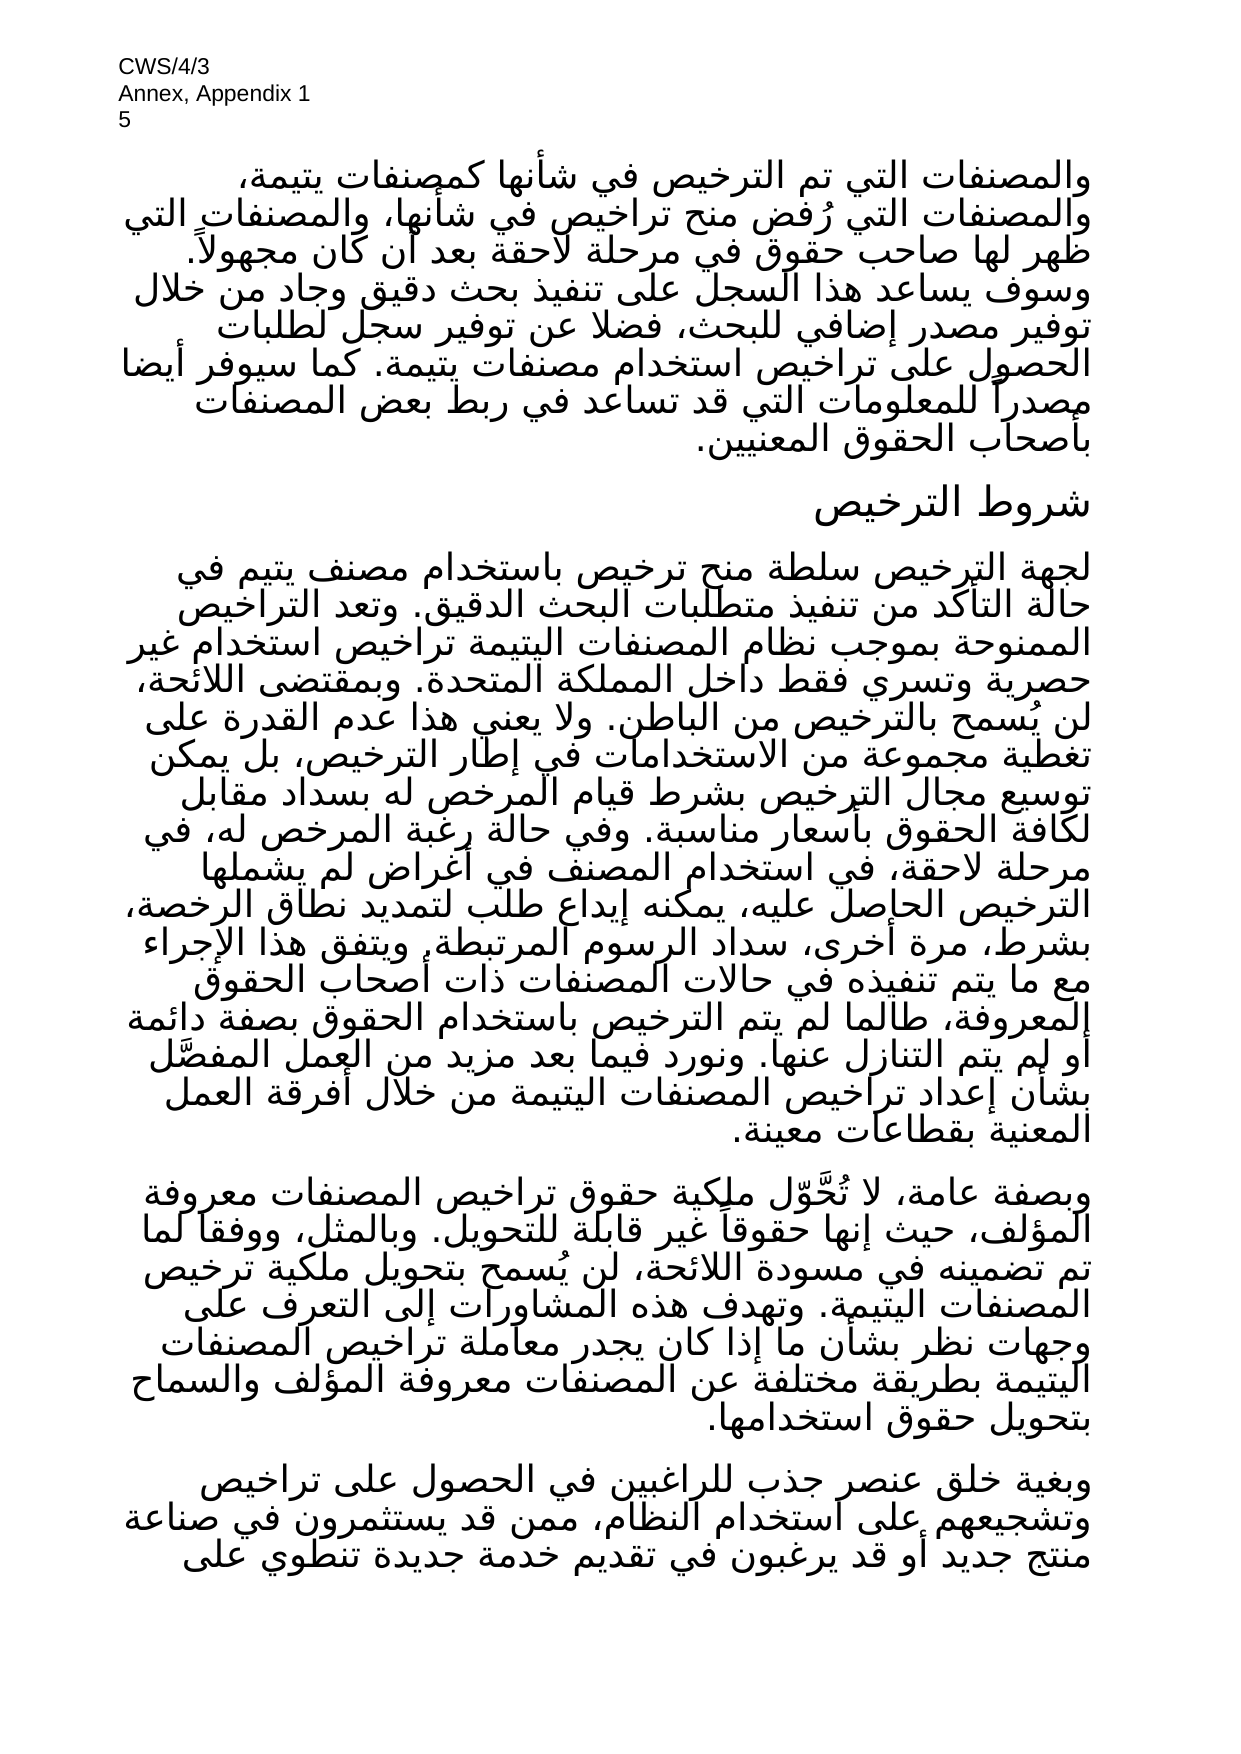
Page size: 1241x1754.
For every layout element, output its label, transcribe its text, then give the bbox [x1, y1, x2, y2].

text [118, 1463, 1092, 1575]
text وبصفة عامة، لا تُحَّوّل ملكية حقوق تراخيص المصنفات معروفة المؤلف، حيث إنها حقوقاً غير قابلة للتحويل. وبالمثل، ووفقا لما تم تضمينه في مسودة اللائحة، لن يُسمح بتحويل ملكية ترخيص المصنفات اليتيمة. وتهدف هذه المشاورات إلى التعرف على وجهات نظر بشأن ما إذا كان يجدر معاملة تراخيص المصنفات اليتيمة بطريقة مختلفة عن المصنفات معروفة المؤلف والسماح بتحويل حقوق استخدامها. [118, 1175, 1092, 1438]
text لجهة الترخيص سلطة منح ترخيص باستخدام مصنف يتيم في حالة التأكد من تنفيذ متطلبات البحث الدقيق. وتعد التراخيص الممنوحة بموجب نظام المصنفات اليتيمة تراخيص استخدام غير حصرية وتسري فقط داخل المملكة المتحدة. وبمقتضى اللائحة، لن يُسمح بالترخيص من الباطن. ولا يعني هذا عدم القدرة على تغطية مجموعة من الاستخدامات في إطار الترخيص، بل يمكن توسيع مجال الترخيص بشرط قيام المرخص له بسداد مقابل لكافة الحقوق بأسعار مناسبة. وفي حالة رغبة المرخص له، في مرحلة لاحقة، في استخدام المصنف في أغراض لم يشملها الترخيص الحاصل عليه، يمكنه إيداع طلب لتمديد نطاق الرخصة، بشرط، مرة أخرى، سداد الرسوم المرتبطة. ويتفق هذا الإجراء مع ما يتم تنفيذه في حالات المصنفات ذات أصحاب الحقوق المعروفة، طالما لم يتم الترخيص باستخدام الحقوق بصفة دائمة أو لم يتم التنازل عنها. ونورد فيما بعد مزيد من العمل المفصَّل بشأن إعداد تراخيص المصنفات اليتيمة من خلال أفرقة العمل المعنية بقطاعات معينة. [118, 550, 1092, 1150]
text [118, 158, 1092, 458]
subtitle شروط الترخيص [118, 483, 1092, 525]
